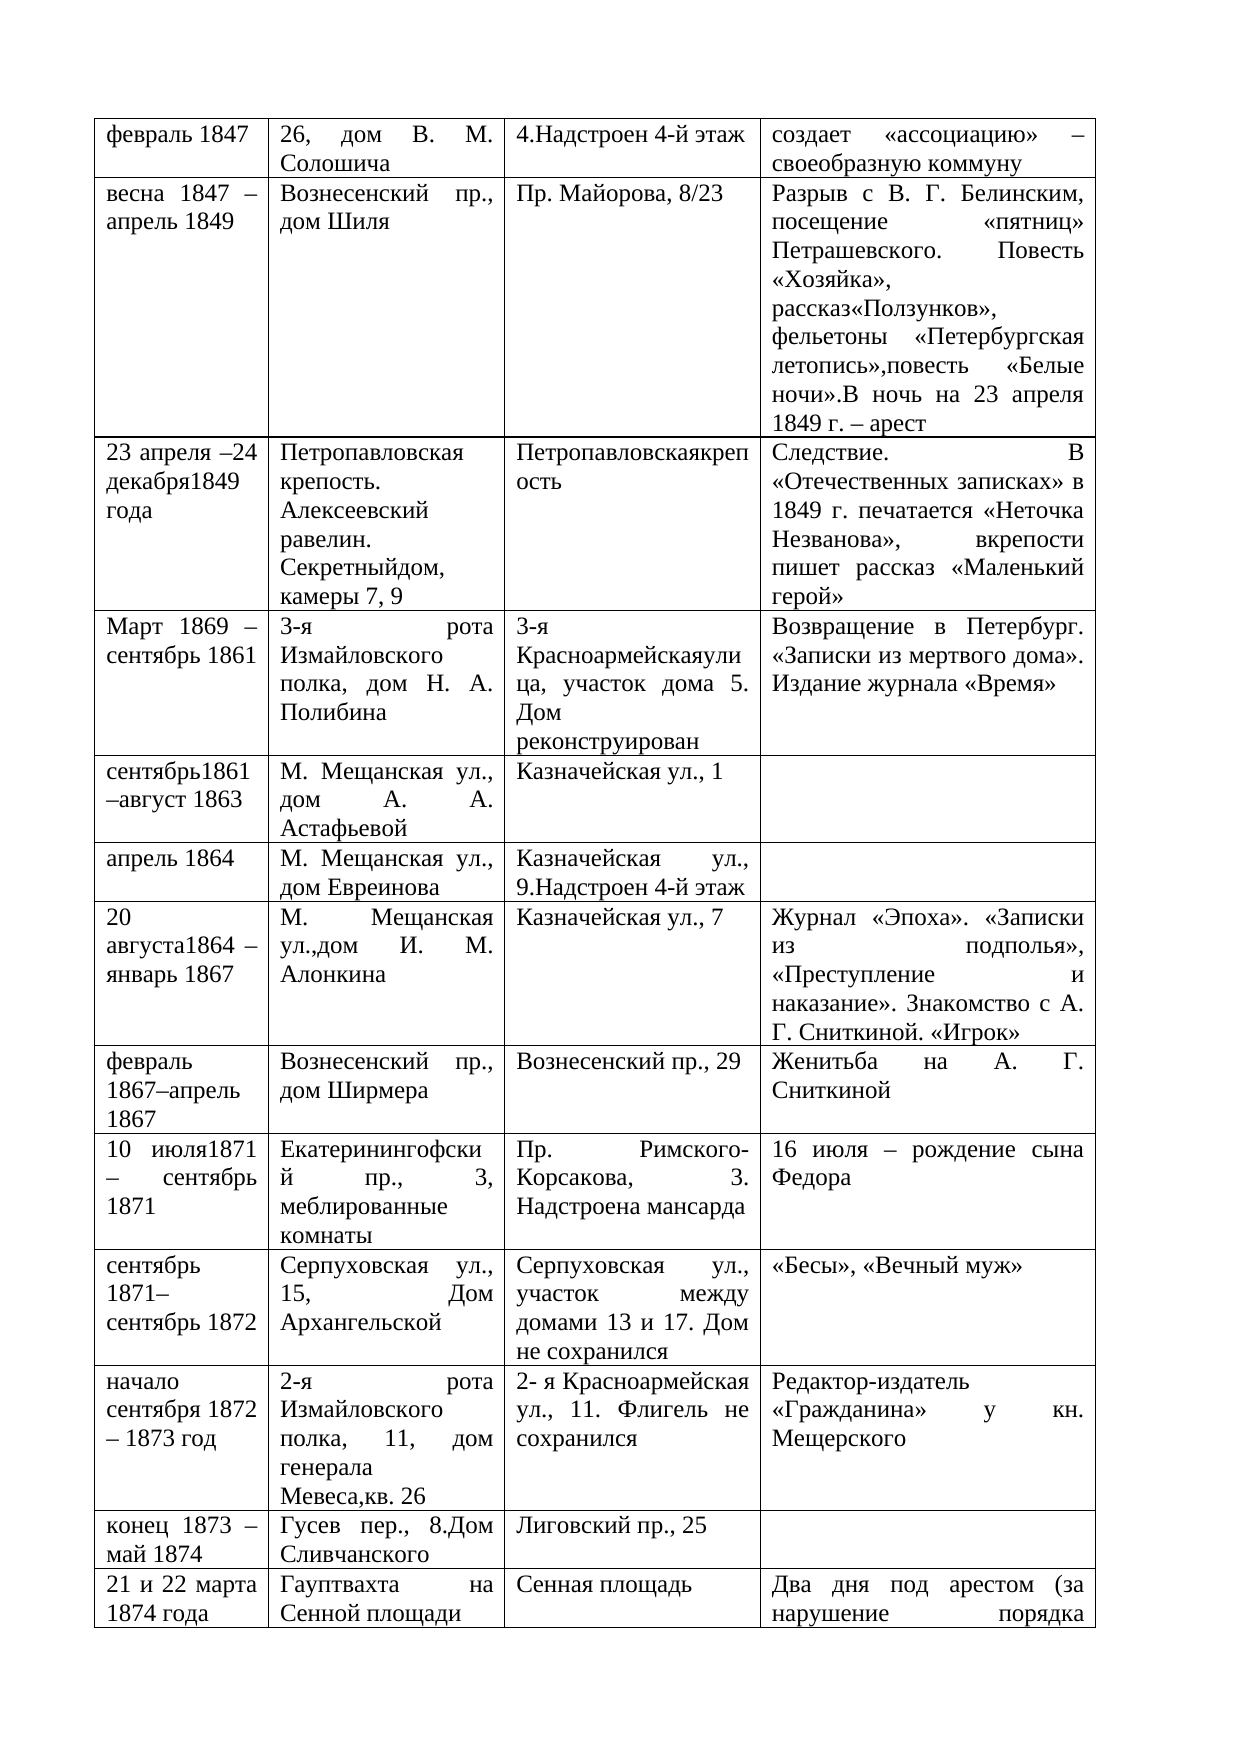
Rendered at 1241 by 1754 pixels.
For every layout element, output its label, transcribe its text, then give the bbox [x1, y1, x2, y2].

table_cell Казначейская ул., 1 [505, 756, 760, 842]
table_cell 16 июля – рождение сына Федора [761, 1134, 1095, 1249]
table_cell 2- я Красноармейская ул., 11. Флигель не сохранился [505, 1366, 760, 1509]
table_cell [761, 756, 1095, 842]
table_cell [269, 119, 504, 177]
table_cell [95, 119, 268, 177]
table_cell М. Мещанская ул., дом Евреинова [269, 843, 504, 901]
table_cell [95, 1569, 268, 1627]
table_cell М. Мещанская ул., дом А. А. Астафьевой [269, 756, 504, 842]
table_cell Следствие. В «Отечественных записках» в 1849 г. печатается «Неточка Незванова», вкрепости пишет рассказ «Маленький герой» [761, 438, 1095, 610]
table_cell Сенная площадь [505, 1569, 760, 1627]
table_cell Казначейская ул., 7 [505, 902, 760, 1045]
table_cell Лиговский пр., 25 [505, 1511, 760, 1568]
table_cell 3-я рота Измайловского полка, дом Н. А. Полибина [269, 611, 504, 755]
table_cell Журнал «Эпоха». «Записки из подполья», «Преступление и наказание». Знакомство с А. Г. Сниткиной. «Игрок» [761, 902, 1095, 1045]
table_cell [505, 119, 760, 177]
table_cell Возвращение в Петербург. «Записки из мертвого дома». Издание журнала «Время» [761, 611, 1095, 755]
table_cell весна 1847 – апрель 1849 [95, 178, 268, 436]
table_cell Март 1869 – сентябрь 1861 [95, 611, 268, 755]
table_cell Гусев пер., 8.Дом Сливчанского [269, 1511, 504, 1568]
table_cell [761, 1511, 1095, 1568]
table_cell [761, 843, 1095, 901]
table_cell Пр. Римского-Корсакова, 3. Надстроена мансарда [505, 1134, 760, 1249]
table_cell сентябрь1861–август 1863 [95, 756, 268, 842]
table_cell апрель 1864 [95, 843, 268, 901]
table_cell конец 1873 – май 1874 [95, 1511, 268, 1568]
table_cell Пр. Майорова, 8/23 [505, 178, 760, 436]
table_cell Казначейская ул., 9.Надстроен 4-й этаж [505, 843, 760, 901]
table_cell Екатеринингофский пр., 3, меблированные комнаты [269, 1134, 504, 1249]
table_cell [269, 1569, 504, 1627]
table_cell Вознесенский пр., 29 [505, 1046, 760, 1133]
table_cell 20 августа1864 – январь 1867 [95, 902, 268, 1045]
table_cell 10 июля1871 – сентябрь 1871 [95, 1134, 268, 1249]
table_cell Серпуховская ул., 15, Дом Архангельской [269, 1250, 504, 1365]
table_cell Редактор-издатель «Гражданина» у кн. Мещерского [761, 1366, 1095, 1509]
table_cell начало сентября 1872 – 1873 год [95, 1366, 268, 1509]
table_cell 2-я рота Измайловского полка, 11, дом генерала Мевеса,кв. 26 [269, 1366, 504, 1509]
table_cell февраль 1867–апрель 1867 [95, 1046, 268, 1133]
table_cell Петропавловскаякрепость [505, 438, 760, 610]
table_cell Женитьба на А. Г. Сниткиной [761, 1046, 1095, 1133]
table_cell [761, 1569, 1095, 1627]
table_cell «Бесы», «Вечный муж» [761, 1250, 1095, 1365]
table_cell 23 апреля –24 декабря1849 года [95, 438, 268, 610]
table_cell Вознесенский пр., дом Шиля [269, 178, 504, 436]
table_cell Серпуховская ул., участок между домами 13 и 17. Дом не сохранился [505, 1250, 760, 1365]
table_cell Вознесенский пр., дом Ширмера [269, 1046, 504, 1133]
table_cell Петропавловская крепость. Алексеевский равелин. Секретныйдом, камеры 7, 9 [269, 438, 504, 610]
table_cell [761, 119, 1095, 177]
table_cell М. Мещанская ул.,дом И. М. Алонкина [269, 902, 504, 1045]
table_cell 3-я Красноармейскаяулица, участок дома 5. Дом реконструирован [505, 611, 760, 755]
table_cell Разрыв с В. Г. Белинским, посещение «пятниц» Петрашевского. Повесть «Хозяйка», рассказ«Ползунков», фельетоны «Петербургская летопись»,повесть «Белые ночи».В ночь на 23 апреля 1849 г. – арест [761, 178, 1095, 436]
table_cell сентябрь 1871– сентябрь 1872 [95, 1250, 268, 1365]
